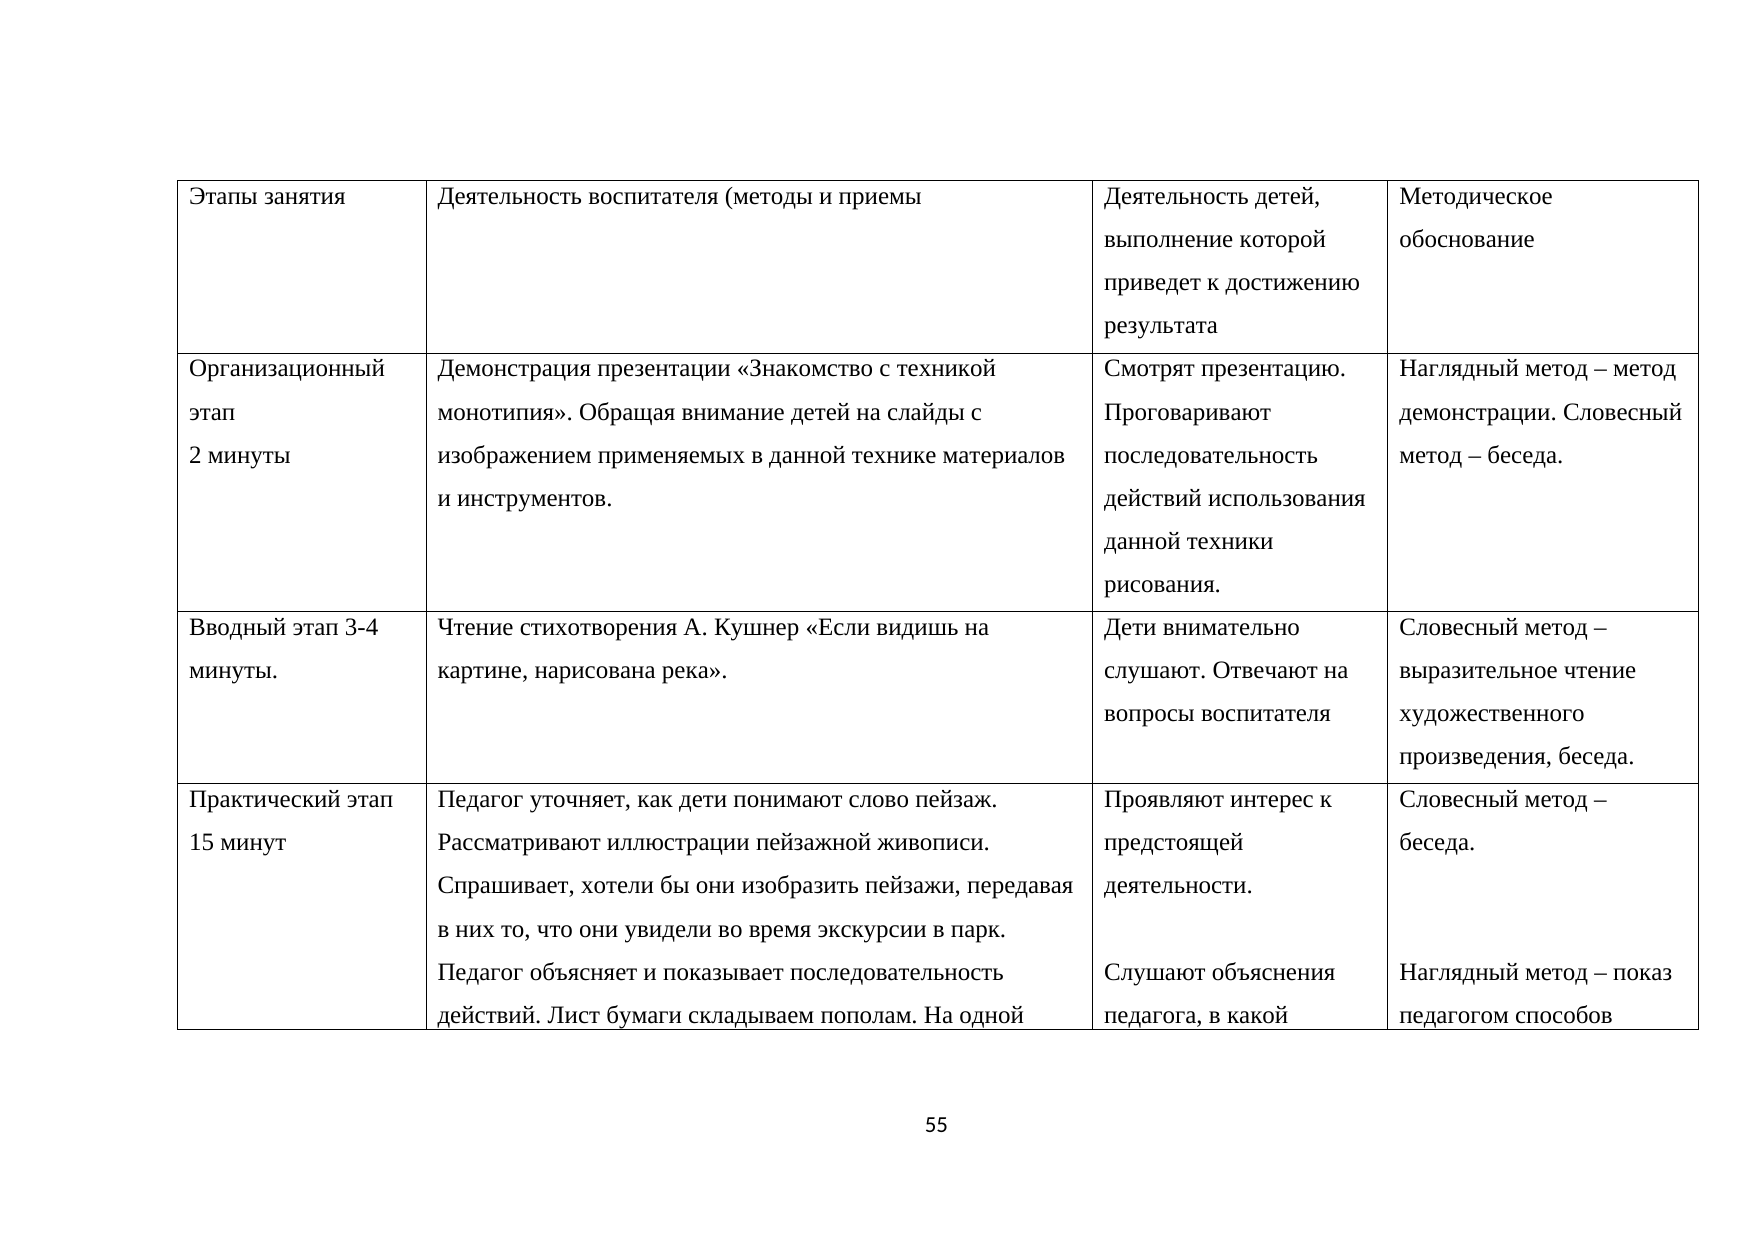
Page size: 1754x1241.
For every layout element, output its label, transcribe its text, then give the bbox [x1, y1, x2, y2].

table_header Этапы занятия [178, 181, 426, 352]
table_cell Вводный этап 3-4 минуты. [178, 612, 426, 783]
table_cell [1388, 784, 1698, 1029]
table_cell Смотрят презентацию. Проговаривают последовательность действий использования данной техники рисования. [1093, 354, 1387, 611]
table_cell Организационный этап 2 минуты [178, 354, 426, 611]
table_header Методическое обоснование [1388, 181, 1698, 352]
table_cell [178, 784, 426, 1029]
table_cell Демонстрация презентации «Знакомство с техникой монотипия». Обращая внимание детей на слайды с изображением применяемых в данной технике материалов и инструментов. [427, 354, 1092, 611]
table_cell Наглядный метод – метод демонстрации. Словесный метод – беседа. [1388, 354, 1698, 611]
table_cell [1093, 784, 1387, 1029]
table_cell Чтение стихотворения А. Кушнер «Если видишь на картине, нарисована река». [427, 612, 1092, 783]
table_header Деятельность воспитателя (методы и приемы [427, 181, 1092, 352]
table_cell Дети внимательно слушают. Отвечают на вопросы воспитателя [1093, 612, 1387, 783]
table_cell Словесный метод – выразительное чтение художественного произведения, беседа. [1388, 612, 1698, 783]
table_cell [427, 784, 1092, 1029]
table_header Деятельность детей, выполнение которой приведет к достижению результата [1093, 181, 1387, 352]
